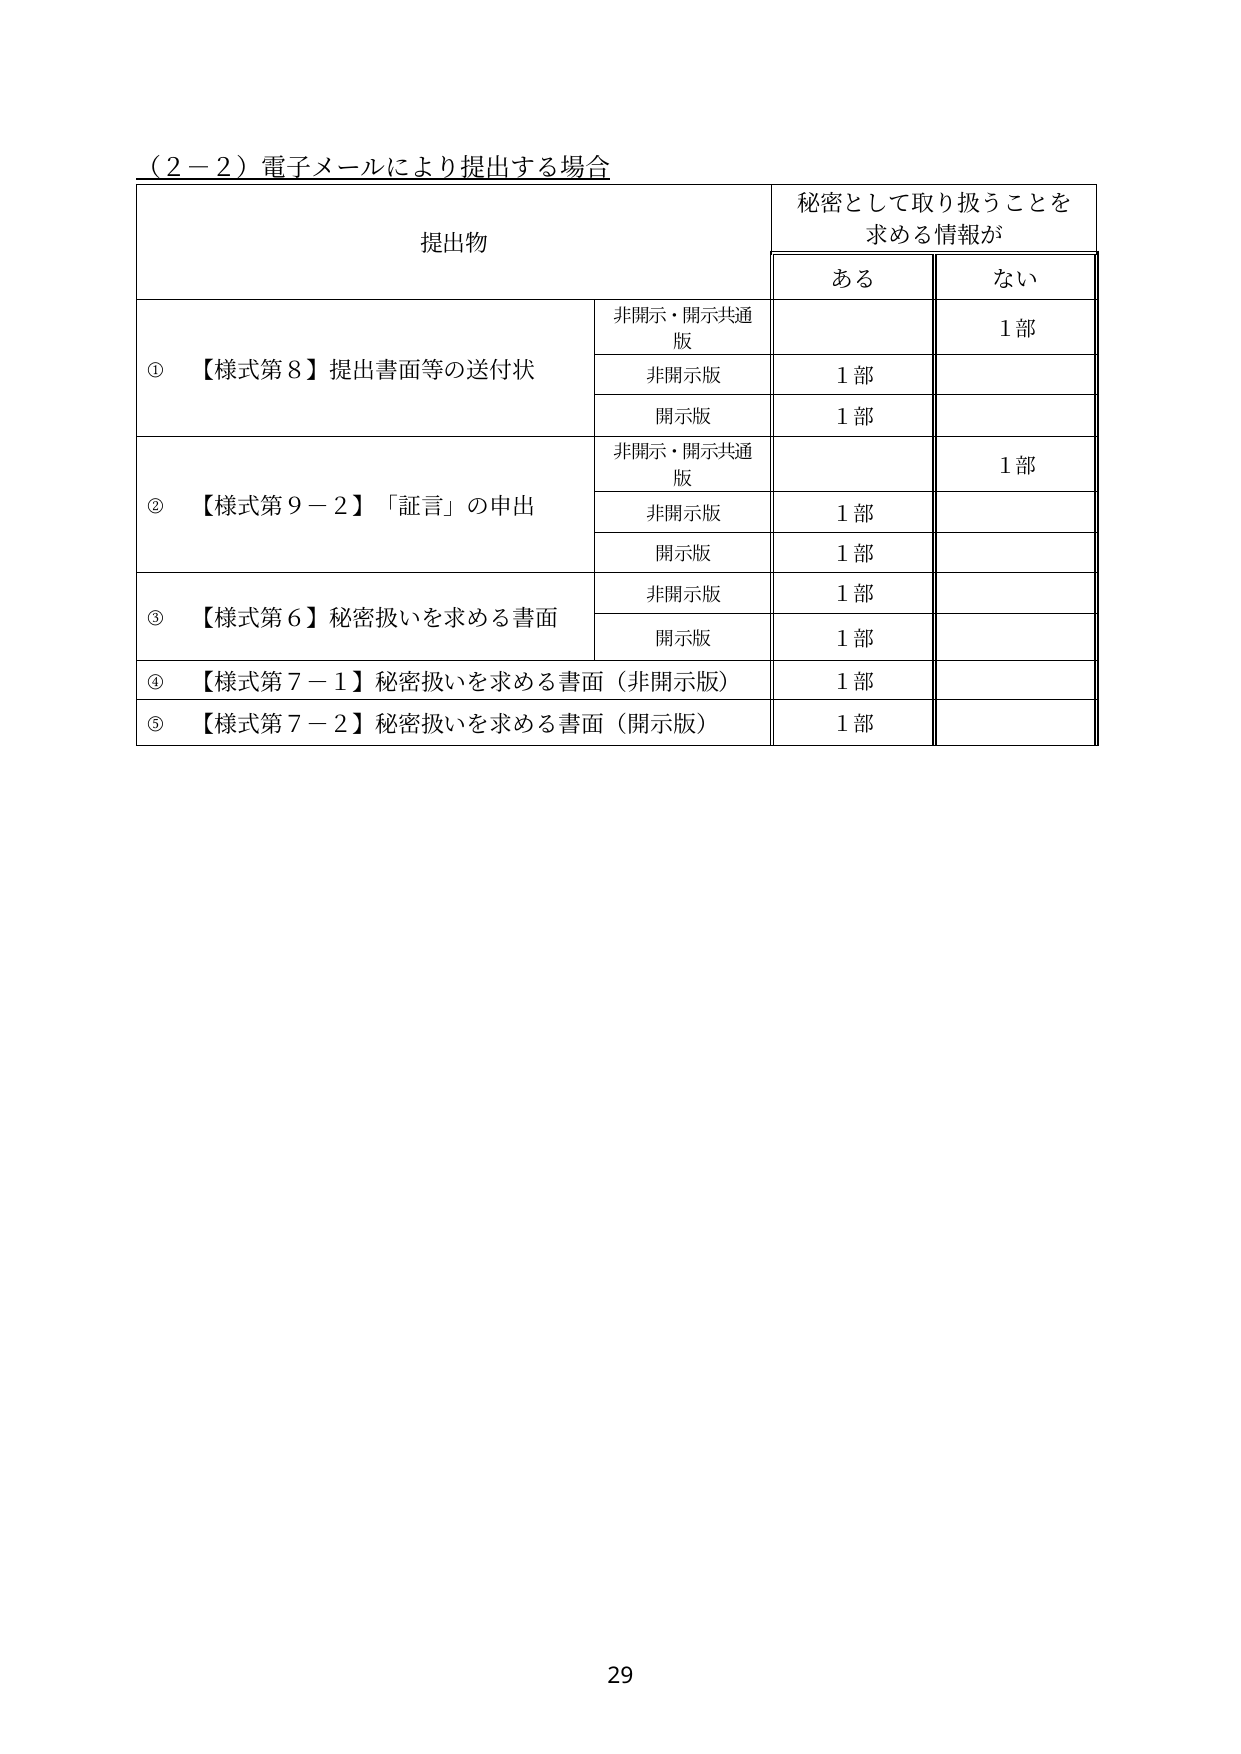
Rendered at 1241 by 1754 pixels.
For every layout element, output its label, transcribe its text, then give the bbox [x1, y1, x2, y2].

table_cell １部 [774, 533, 932, 572]
table_header 提出物 [137, 185, 771, 299]
table_cell ① [137, 300, 181, 436]
table_cell 【様式第７－１】秘密扱いを求める書面（非開示版） [181, 661, 770, 699]
table_header 秘密として取り扱うことを 求める情報が [772, 185, 1096, 251]
table_cell １部 [937, 437, 1094, 491]
table_cell 非開示・開示共通版 [595, 437, 770, 491]
table_cell 開示版 [595, 395, 770, 436]
table_cell [937, 355, 1094, 394]
table_cell [937, 661, 1094, 699]
table_cell １部 [774, 700, 932, 745]
table_cell ④ [137, 661, 181, 699]
table_cell 開示版 [595, 533, 770, 572]
table_cell [937, 492, 1094, 532]
table_cell [937, 614, 1094, 660]
table_cell １部 [774, 614, 932, 660]
table_cell 開示版 [595, 614, 770, 660]
table_cell 非開示・開示共通版 [595, 300, 770, 354]
table_cell １部 [774, 355, 932, 394]
table_cell 非開示版 [595, 573, 770, 613]
table_cell [774, 300, 932, 354]
table_cell 【様式第６】秘密扱いを求める書面 [181, 573, 594, 660]
table_cell ② [137, 437, 181, 572]
table_cell １部 [937, 300, 1094, 354]
table_cell １部 [774, 492, 932, 532]
table_cell 【様式第８】提出書面等の送付状 [181, 300, 594, 436]
table_cell ない [937, 255, 1094, 299]
table_cell １部 [774, 661, 932, 699]
table_cell ⑤ [137, 700, 181, 745]
table_cell [937, 700, 1094, 745]
table_cell １部 [774, 395, 932, 436]
table_cell 【様式第７－２】秘密扱いを求める書面（開示版） [181, 700, 770, 745]
table_cell 非開示版 [595, 492, 770, 532]
table_cell 非開示版 [595, 355, 770, 394]
table_cell [937, 395, 1094, 436]
table_cell [774, 437, 932, 491]
table_cell 【様式第９－２】「証言」の申出 [181, 437, 594, 572]
table_cell [937, 533, 1094, 572]
table_cell [937, 573, 1094, 613]
table_cell １部 [774, 573, 932, 613]
table_cell ③ [137, 573, 181, 660]
table_cell ある [774, 255, 932, 299]
text （２－２）電子メールにより提出する場合 [136, 148, 1104, 184]
